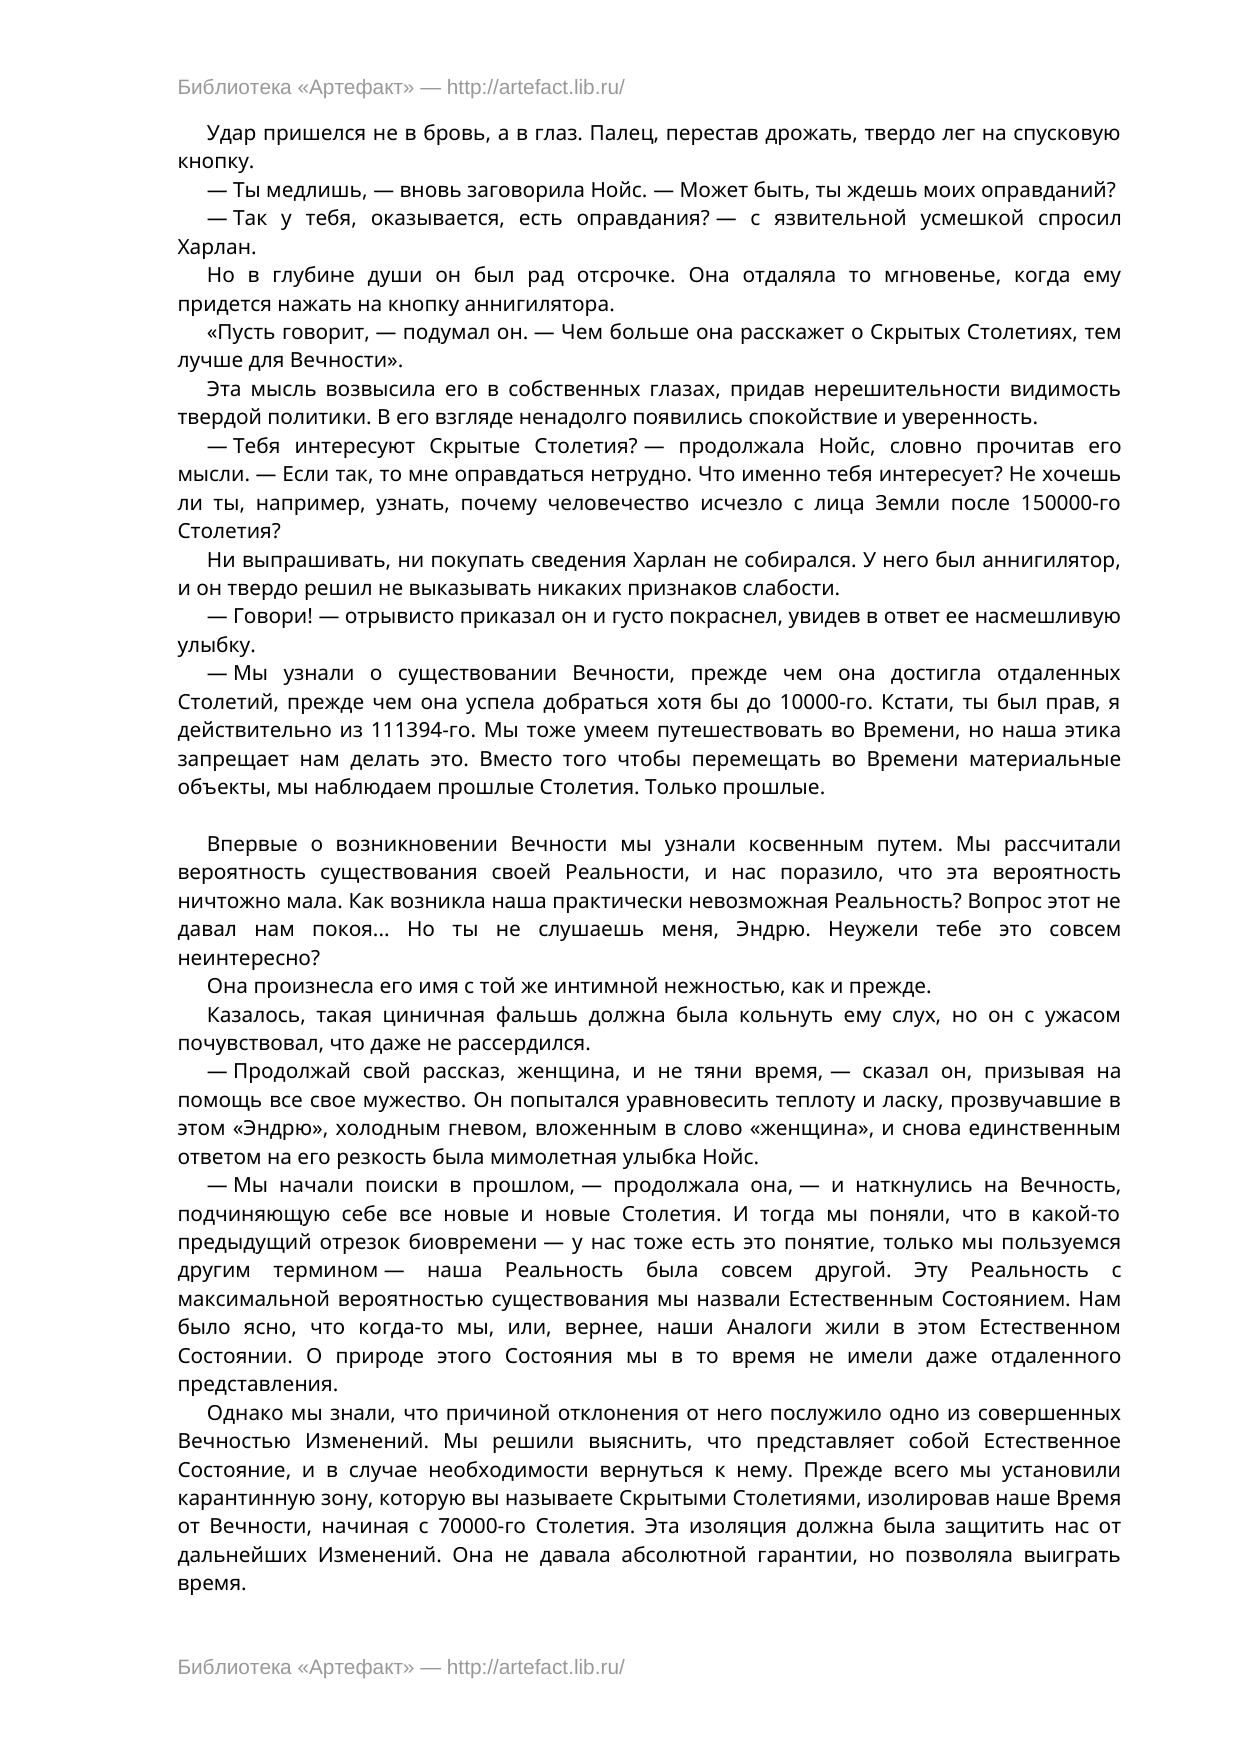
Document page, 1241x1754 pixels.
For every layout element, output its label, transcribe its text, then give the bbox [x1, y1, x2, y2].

text — Мы узнали о существовании Вечности, прежде чем она достигла отдаленных Столетий, прежде чем она успела добраться хотя бы до 10000-го. Кстати, ты был прав, я действительно из 111394-го. Мы тоже умеем путешествовать во Времени, но наша этика запрещает нам делать это. Вместо того чтобы перемещать во Времени материальные объекты, мы наблюдаем прошлые Столетия. Только прошлые. [177, 658, 1122, 801]
text Она произнесла его имя с той же интимной нежностью, как и прежде. [177, 971, 1122, 1000]
text Впервые о возникновении Вечности мы узнали косвенным путем. Мы рассчитали вероятность существования своей Реальности, и нас поразило, что эта вероятность ничтожно мала. Как возникла наша практически невозможная Реальность? Вопрос этот не давал нам покоя... Но ты не слушаешь меня, Эндрю. Неужели тебе это совсем неинтересно? [177, 829, 1122, 971]
text Однако мы знали, что причиной отклонения от него послужило одно из совершенных Вечностью Изменений. Мы решили выяснить, что представляет собой Естественное Состояние, и в случае необходимости вернуться к нему. Прежде всего мы установили карантинную зону, которую вы называете Скрытыми Столетиями, изолировав наше Время от Вечности, начиная с 70000-го Столетия. Эта изоляция должна была защитить нас от дальнейших Изменений. Она не давала абсолютной гарантии, но позволяла выиграть время. [177, 1398, 1122, 1597]
text Ни выпрашивать, ни покупать сведения Харлан не собирался. У него был аннигилятор, и он твердо решил не выказывать никаких признаков слабости. [177, 545, 1122, 602]
text — Продолжай свой рассказ, женщина, и не тяни время, — сказал он, призывая на помощь все свое мужество. Он попытался уравновесить теплоту и ласку, прозвучавшие в этом «Эндрю», холодным гневом, вложенным в слово «женщина», и снова единственным ответом на его резкость была мимолетная улыбка Нойс. [177, 1057, 1122, 1170]
text «Пусть говорит, — подумал он. — Чем больше она расскажет о Скрытых Столетиях, тем лучше для Вечности». [177, 317, 1122, 374]
text Удар пришелся не в бровь, а в глаз. Палец, перестав дрожать, твердо лег на спусковую кнопку. [177, 118, 1122, 175]
text — Тебя интересуют Скрытые Столетия? — продолжала Нойс, словно прочитав его мысли. — Если так, то мне оправдаться нетрудно. Что именно тебя интересует? Не хочешь ли ты, например, узнать, почему человечество исчезло с лица Земли после 150000-го Столетия? [177, 431, 1122, 545]
text — Ты медлишь, — вновь заговорила Нойс. — Может быть, ты ждешь моих оправданий? [177, 175, 1122, 203]
text Но в глубине души он был рад отсрочке. Она отдаляла то мгновенье, когда ему придется нажать на кнопку аннигилятора. [177, 260, 1122, 317]
text Эта мысль возвысила его в собственных глазах, придав нерешительности видимость твердой политики. В его взгляде ненадолго появились спокойствие и уверенность. [177, 374, 1122, 431]
text — Мы начали поиски в прошлом, — продолжала она, — и наткнулись на Вечность, подчиняющую себе все новые и новые Столетия. И тогда мы поняли, что в какой-то предыдущий отрезок биовремени — у нас тоже есть это понятие, только мы пользуемся другим термином — наша Реальность была совсем другой. Эту Реальность с максимальной вероятностью существования мы назвали Естественным Состоянием. Нам было ясно, что когда-то мы, или, вернее, наши Аналоги жили в этом Естественном Состоянии. О природе этого Состояния мы в то время не имели даже отдаленного представления. [177, 1170, 1122, 1398]
text Казалось, такая циничная фальшь должна была кольнуть ему слух, но он с ужасом почувствовал, что даже не рассердился. [177, 1000, 1122, 1057]
text — Говори! — отрывисто приказал он и густо покраснел, увидев в ответ ее насмешливую улыбку. [177, 602, 1122, 658]
text — Так у тебя, оказывается, есть оправдания? — с язвительной усмешкой спросил Харлан. [177, 203, 1122, 260]
